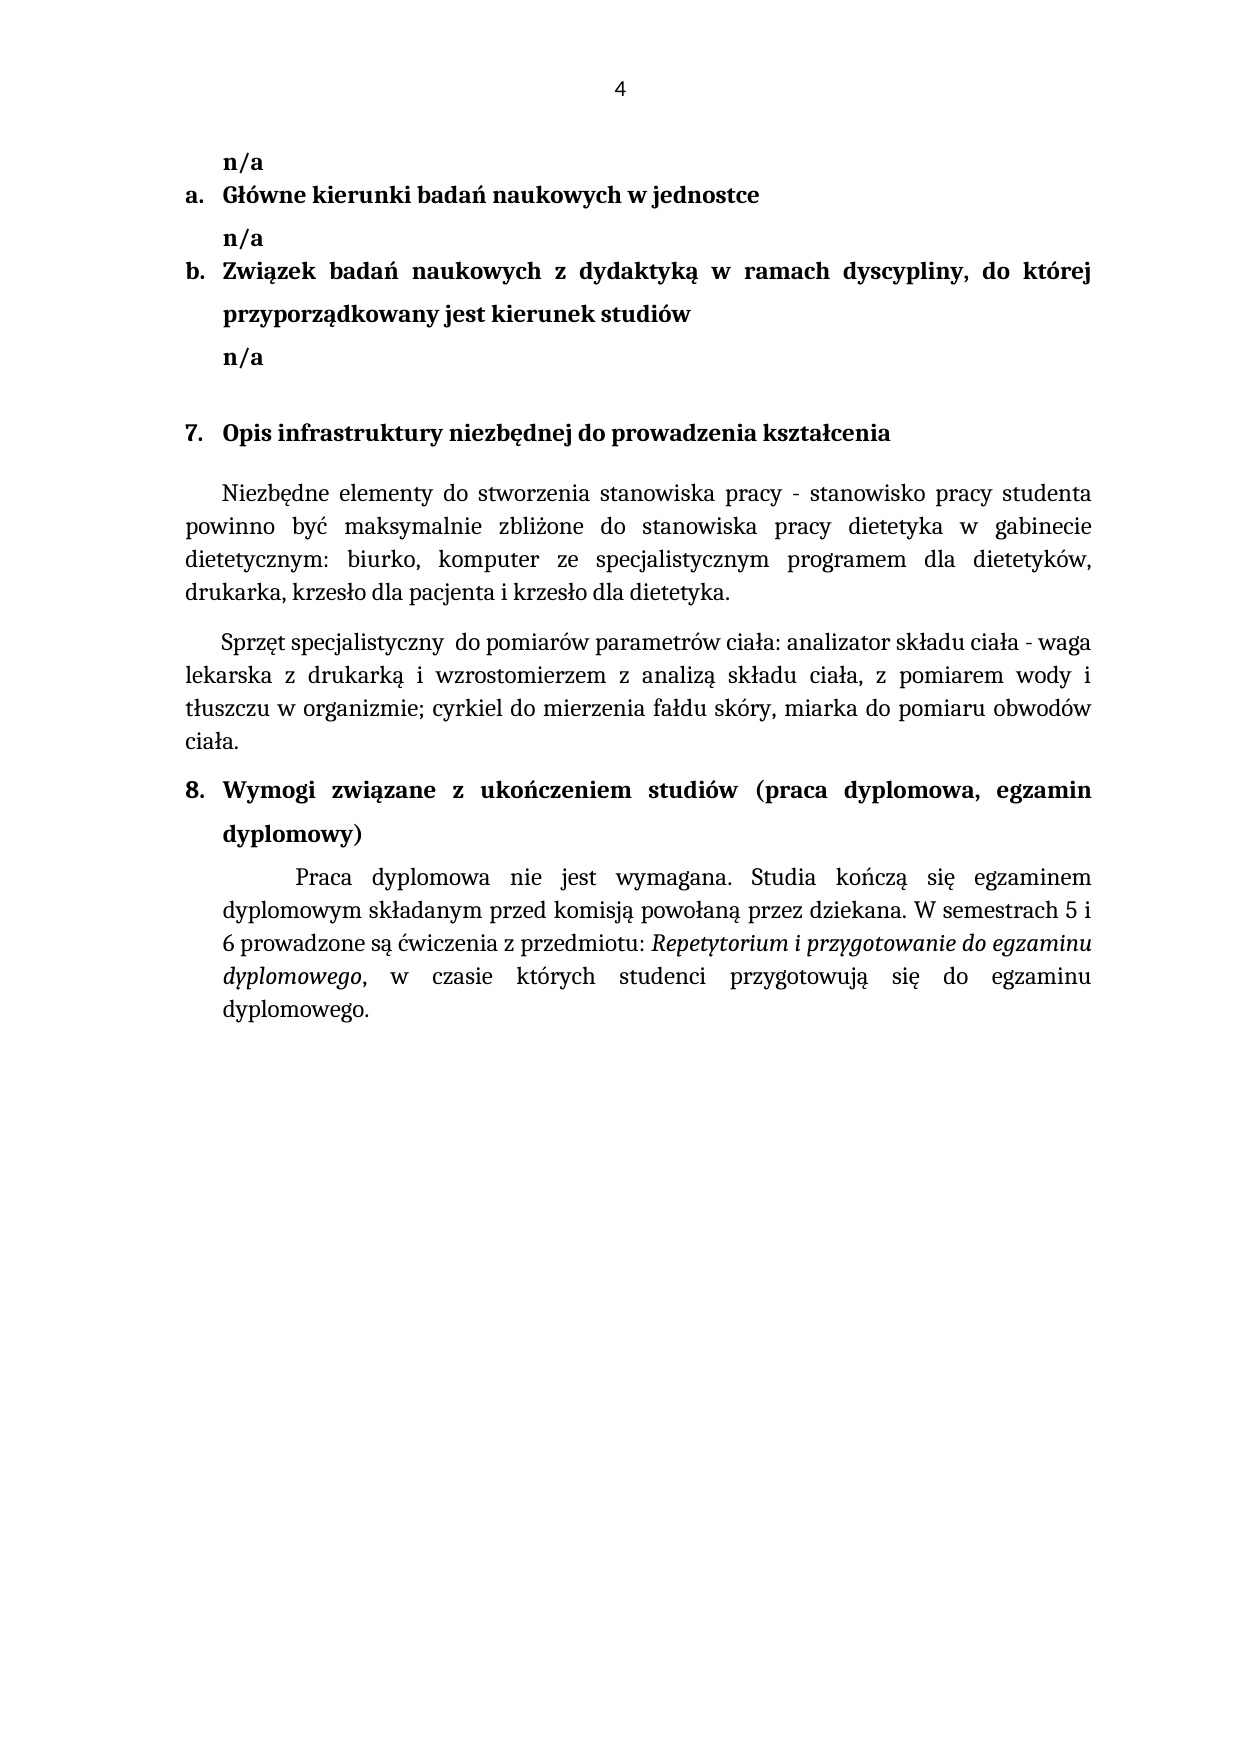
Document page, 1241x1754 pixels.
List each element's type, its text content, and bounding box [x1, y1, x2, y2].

list n/a [223, 224, 1093, 252]
list n/a [223, 343, 1093, 372]
text Sprzęt specjalistyczny do pomiarów parametrów ciała: analizator składu ciała - waga lekarska z drukarką i wzrostomierzem z analizą składu ciała, z pomiarem wody i tłuszczu w organizmie; cyrkiel do mierzenia fałdu skóry, miarka do pomiaru obwodów ciała. [185, 628, 1093, 756]
text Niezbędne elementy do stworzenia stanowiska pracy - stanowisko pracy studenta powinno być maksymalnie zbliżone do stanowiska pracy dietetyka w gabinecie dietetycznym: biurko, komputer ze specjalistycznym programem dla dietetyków, drukarka, krzesło dla pacjenta i krzesło dla dietetyka. [185, 479, 1093, 607]
list n/a [223, 148, 1093, 176]
list Główne kierunki badań naukowych w jednostce [185, 181, 1093, 209]
list Opis infrastruktury niezbędnej do prowadzenia kształcenia [185, 419, 1093, 448]
list Praca dyplomowa nie jest wymagana. Studia kończą się egzaminem dyplomowym składanym przed komisją powołaną przez dziekana. W semestrach 5 i 6 prowadzone są ćwiczenia z przedmiotu: Repetytorium i przygotowanie do egzaminu dyplomowego, w czasie których studenci przygotowują się do egzaminu dyplomowego. [223, 863, 1093, 1023]
list Związek badań naukowych z dydaktyką w ramach dyscypliny, do której przyporządkowany jest kierunek studiów [185, 257, 1093, 329]
list Wymogi związane z ukończeniem studiów (praca dyplomowa, egzamin dyplomowy) [185, 776, 1093, 848]
